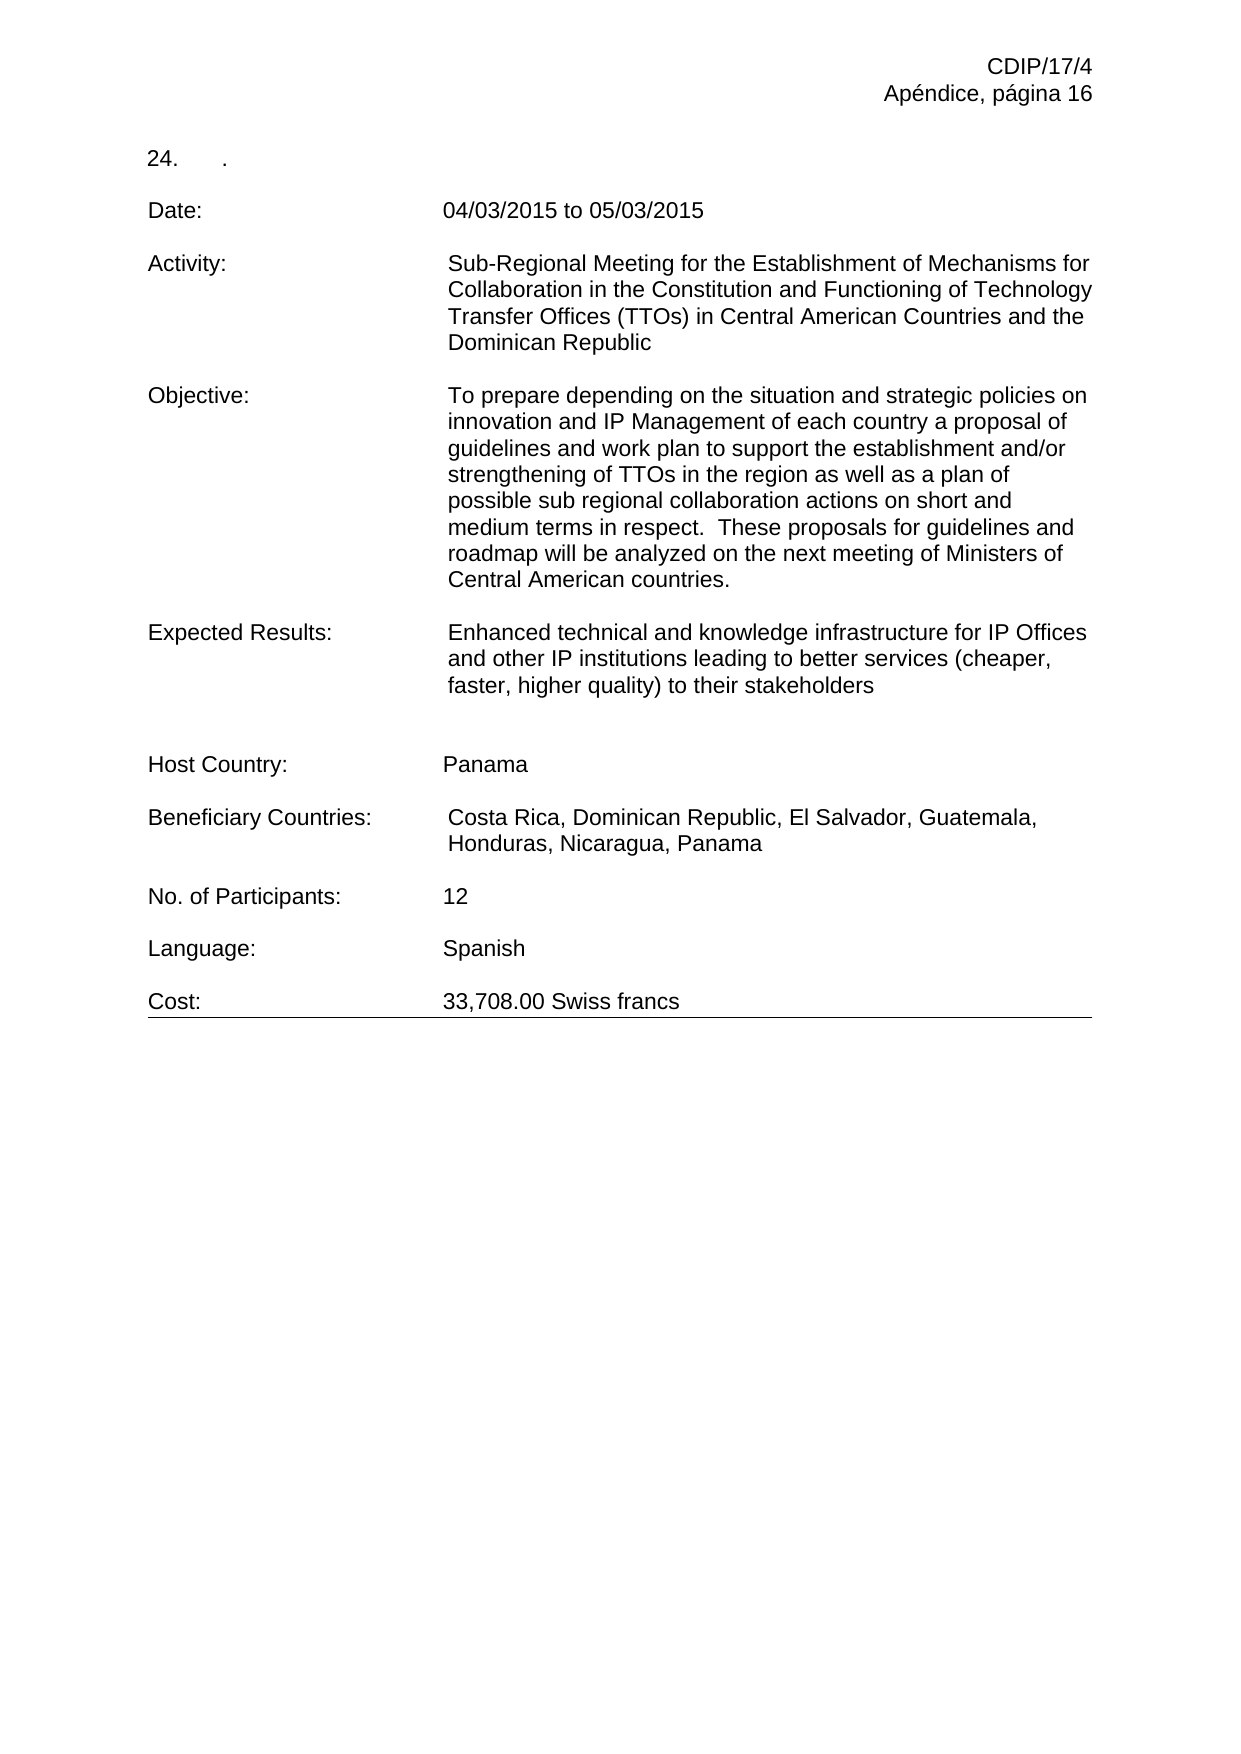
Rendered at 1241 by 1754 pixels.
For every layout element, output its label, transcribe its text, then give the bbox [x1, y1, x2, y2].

text Activity: Sub-Regional Meeting for the Establishment of Mechanisms for Collaboration in the Constitution and Functioning of Technology Transfer Offices (TTOs) in Central American Countries and the Dominican Republic [148, 250, 1092, 356]
text Cost: 33,708.00 Swiss francs [148, 988, 1092, 1017]
text Objective: To prepare depending on the situation and strategic policies on innovation and IP Management of each country a proposal of guidelines and work plan to support the establishment and/or strengthening of TTOs in the region as well as a plan of possible sub regional collaboration actions on short and medium terms in respect. These proposals for guidelines and roadmap will be analyzed on the next meeting of Ministers of Central American countries. [148, 382, 1092, 593]
text Host Country: Panama [148, 751, 1092, 777]
list . [147, 145, 1092, 171]
text Expected Results: Enhanced technical and knowledge infrastructure for IP Offices and other IP institutions leading to better services (cheaper, faster, higher quality) to their stakeholders [148, 619, 1092, 698]
text Date: 04/03/2015 to 05/03/2015 [148, 197, 1092, 224]
text No. of Participants: 12 [148, 883, 1092, 909]
text Beneficiary Countries: Costa Rica, Dominican Republic, El Salvador, Guatemala, Honduras, Nicaragua, Panama [148, 803, 1092, 856]
text Language: Spanish [148, 935, 1092, 962]
